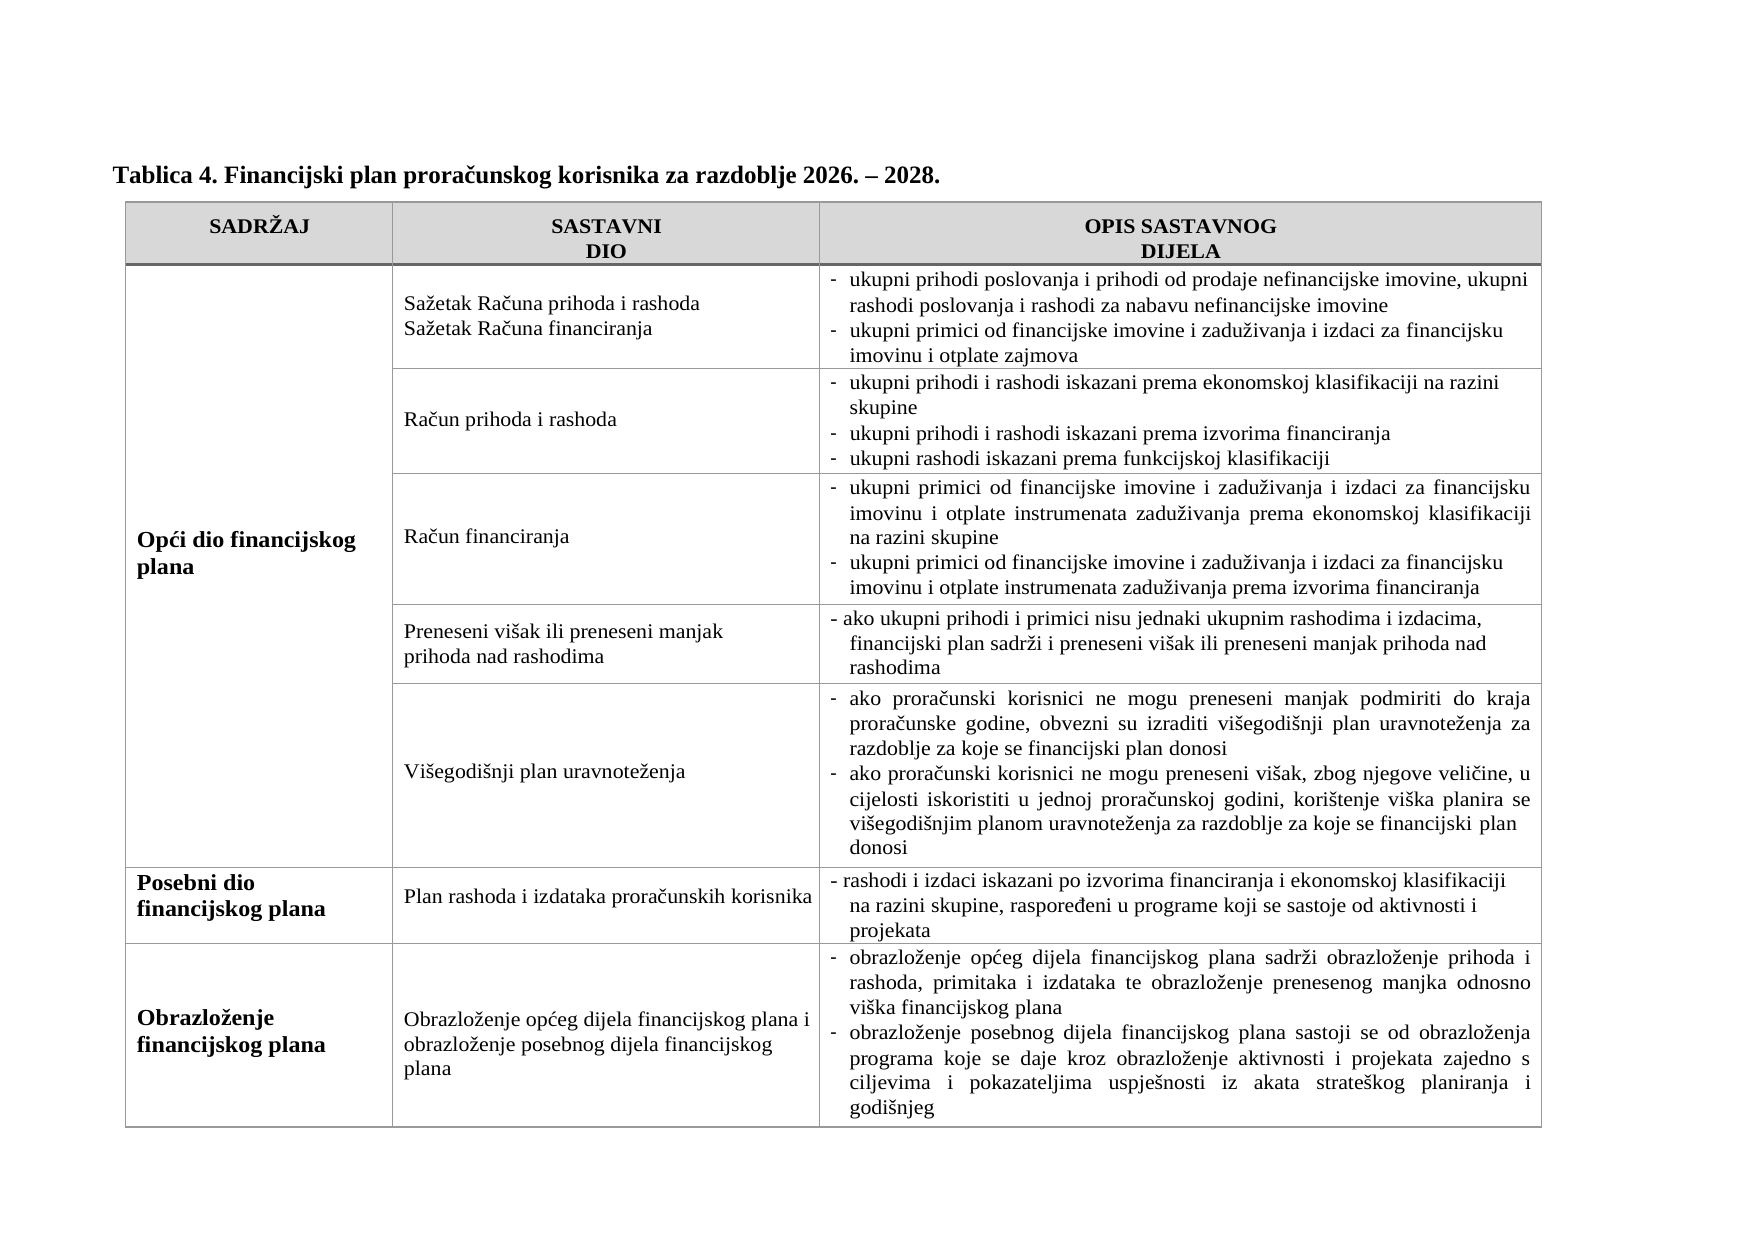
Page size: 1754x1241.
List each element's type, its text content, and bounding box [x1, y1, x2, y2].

table_header OPIS SASTAVNOG DIJELA [820, 203, 1541, 263]
table_cell Račun financiranja [393, 474, 819, 604]
table_cell ukupni prihodi i rashodi iskazani prema ekonomskoj klasifikaciji na razini skupine ukupni prihodi i rashodi iskazani prema izvorima financiranja ukupni rashodi iskazani prema funkcijskoj klasifikaciji [820, 369, 1541, 473]
table_cell Opći dio financijskog plana [126, 266, 392, 867]
table_cell Račun prihoda i rashoda [393, 369, 819, 473]
table_cell ukupni prihodi poslovanja i prihodi od prodaje nefinancijske imovine, ukupni rashodi poslovanja i rashodi za nabavu nefinancijske imovine ukupni primici od financijske imovine i zaduživanja i izdaci za financijsku imovinu i otplate zajmova [820, 266, 1541, 368]
table_header SASTAVNI DIO [393, 203, 819, 263]
table_cell ukupni primici od financijske imovine i zaduživanja i izdaci za financijsku imovinu i otplate instrumenata zaduživanja prema ekonomskoj klasifikaciji na razini skupine ukupni primici od financijske imovine i zaduživanja i izdaci za financijsku imovinu i otplate instrumenata zaduživanja prema izvorima financiranja [820, 474, 1541, 604]
table_cell - rashodi i izdaci iskazani po izvorima financiranja i ekonomskoj klasifikaciji na razini skupine, raspoređeni u programe koji se sastoje od aktivnosti i projekata [820, 868, 1541, 942]
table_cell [393, 944, 819, 1126]
table_cell Posebni dio financijskog plana [126, 868, 392, 942]
table_cell - ako ukupni prihodi i primici nisu jednaki ukupnim rashodima i izdacima, financijski plan sadrži i preneseni višak ili preneseni manjak prihoda nad rashodima [820, 605, 1541, 683]
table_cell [820, 944, 1541, 1126]
table_header SADRŽAJ [126, 203, 392, 263]
table_cell Plan rashoda i izdataka proračunskih korisnika [393, 868, 819, 942]
table_cell Preneseni višak ili preneseni manjak prihoda nad rashodima [393, 605, 819, 683]
text Tablica 4. Financijski plan proračunskog korisnika za razdoblje 2026. – 2028. [112, 160, 1582, 189]
table_cell Sažetak Računa prihoda i rashoda Sažetak Računa financiranja [393, 266, 819, 368]
table_cell ako proračunski korisnici ne mogu preneseni manjak podmiriti do kraja proračunske godine, obvezni su izraditi višegodišnji plan uravnoteženja za razdoblje za koje se financijski plan donosi ako proračunski korisnici ne mogu preneseni višak, zbog njegove veličine, u cijelosti iskoristiti u jednoj proračunskoj godini, korištenje viška planira se višegodišnjim planom uravnoteženja za razdoblje za koje se financijski plan donosi [820, 684, 1541, 867]
table_cell Višegodišnji plan uravnoteženja [393, 684, 819, 867]
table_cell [126, 944, 392, 1126]
